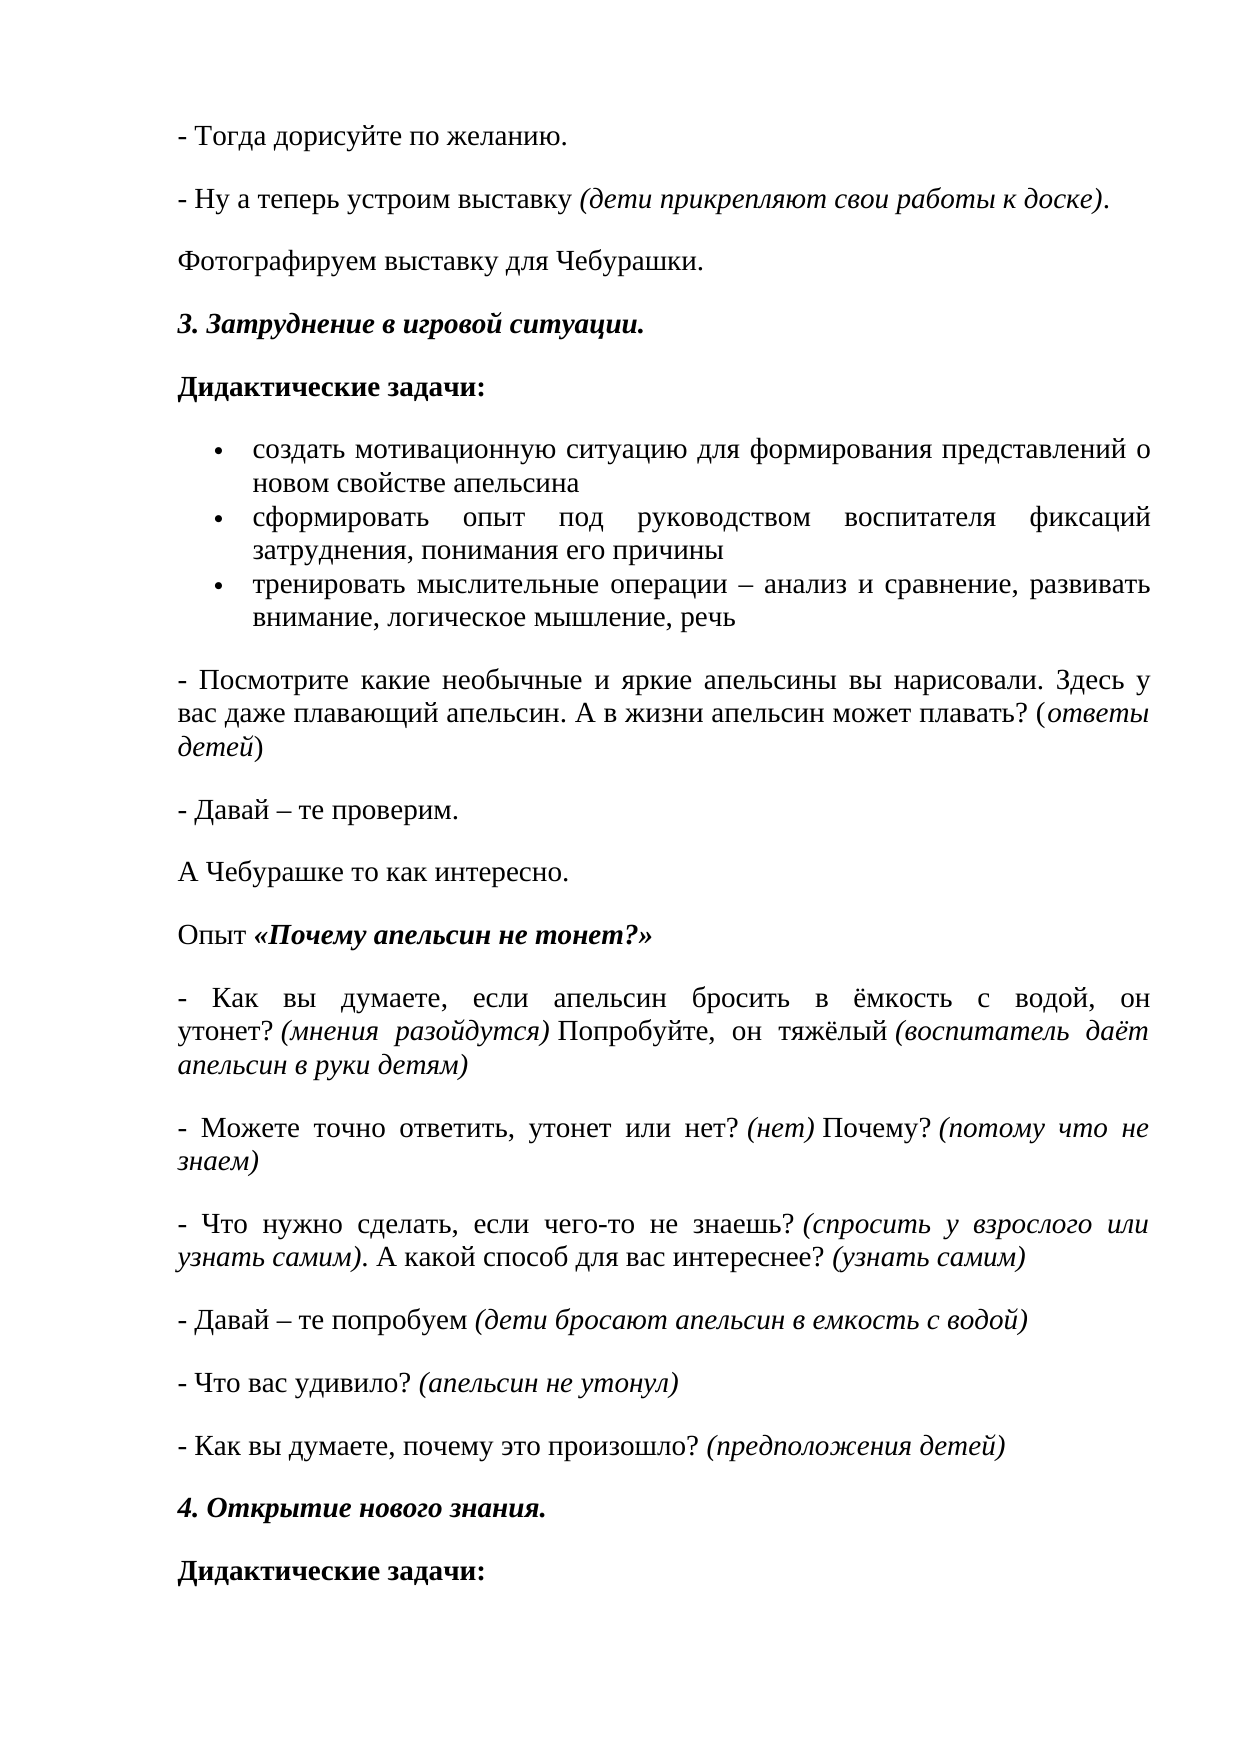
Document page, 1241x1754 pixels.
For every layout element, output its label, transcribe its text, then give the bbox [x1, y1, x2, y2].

text - Давай – те попробуем (дети бросают апельсин в емкость с водой) [177, 1302, 1152, 1336]
text - Как вы думаете, если апельсин бросить в ёмкость с водой, он утонет? (мнения разойдутся) Попробуйте, он тяжёлый (воспитатель даёт апельсин в руки детям) [177, 980, 1152, 1081]
text 4. Открытие нового знания. [177, 1490, 1152, 1524]
list создать мотивационную ситуацию для формирования представлений о новом свойстве апельсина [215, 432, 1152, 499]
text А Чебурашке то как интересно. [177, 854, 1152, 888]
text - Можете точно ответить, утонет или нет? (нет) Почему? (потому что не знаем) [177, 1110, 1152, 1177]
text - Посмотрите какие необычные и яркие апельсины вы нарисовали. Здесь у вас даже плавающий апельсин. А в жизни апельсин может плавать? (ответы детей) [177, 662, 1152, 763]
text Опыт «Почему апельсин не тонет?» [177, 917, 1152, 951]
text - Ну а теперь устроим выставку (дети прикрепляют свои работы к доске). [177, 181, 1152, 214]
text Дидактические задачи: [177, 369, 1152, 402]
text 3. Затруднение в игровой ситуации. [177, 306, 1152, 340]
list тренировать мыслительные операции – анализ и сравнение, развивать внимание, логическое мышление, речь [215, 566, 1152, 633]
list сформировать опыт под руководством воспитателя фиксаций затруднения, понимания его причины [215, 499, 1152, 566]
text - Давай – те проверим. [177, 792, 1152, 825]
text - Как вы думаете, почему это произошло? (предположения детей) [177, 1428, 1152, 1461]
text - Что вас удивило? (апельсин не утонул) [177, 1365, 1152, 1398]
text Дидактические задачи: [177, 1553, 1152, 1587]
text Фотографируем выставку для Чебурашки. [177, 243, 1152, 277]
text - Тогда дорисуйте по желанию. [177, 118, 1152, 152]
text - Что нужно сделать, если чего-то не знаешь? (спросить у взрослого или узнать самим). А какой способ для вас интереснее? (узнать самим) [177, 1206, 1152, 1273]
